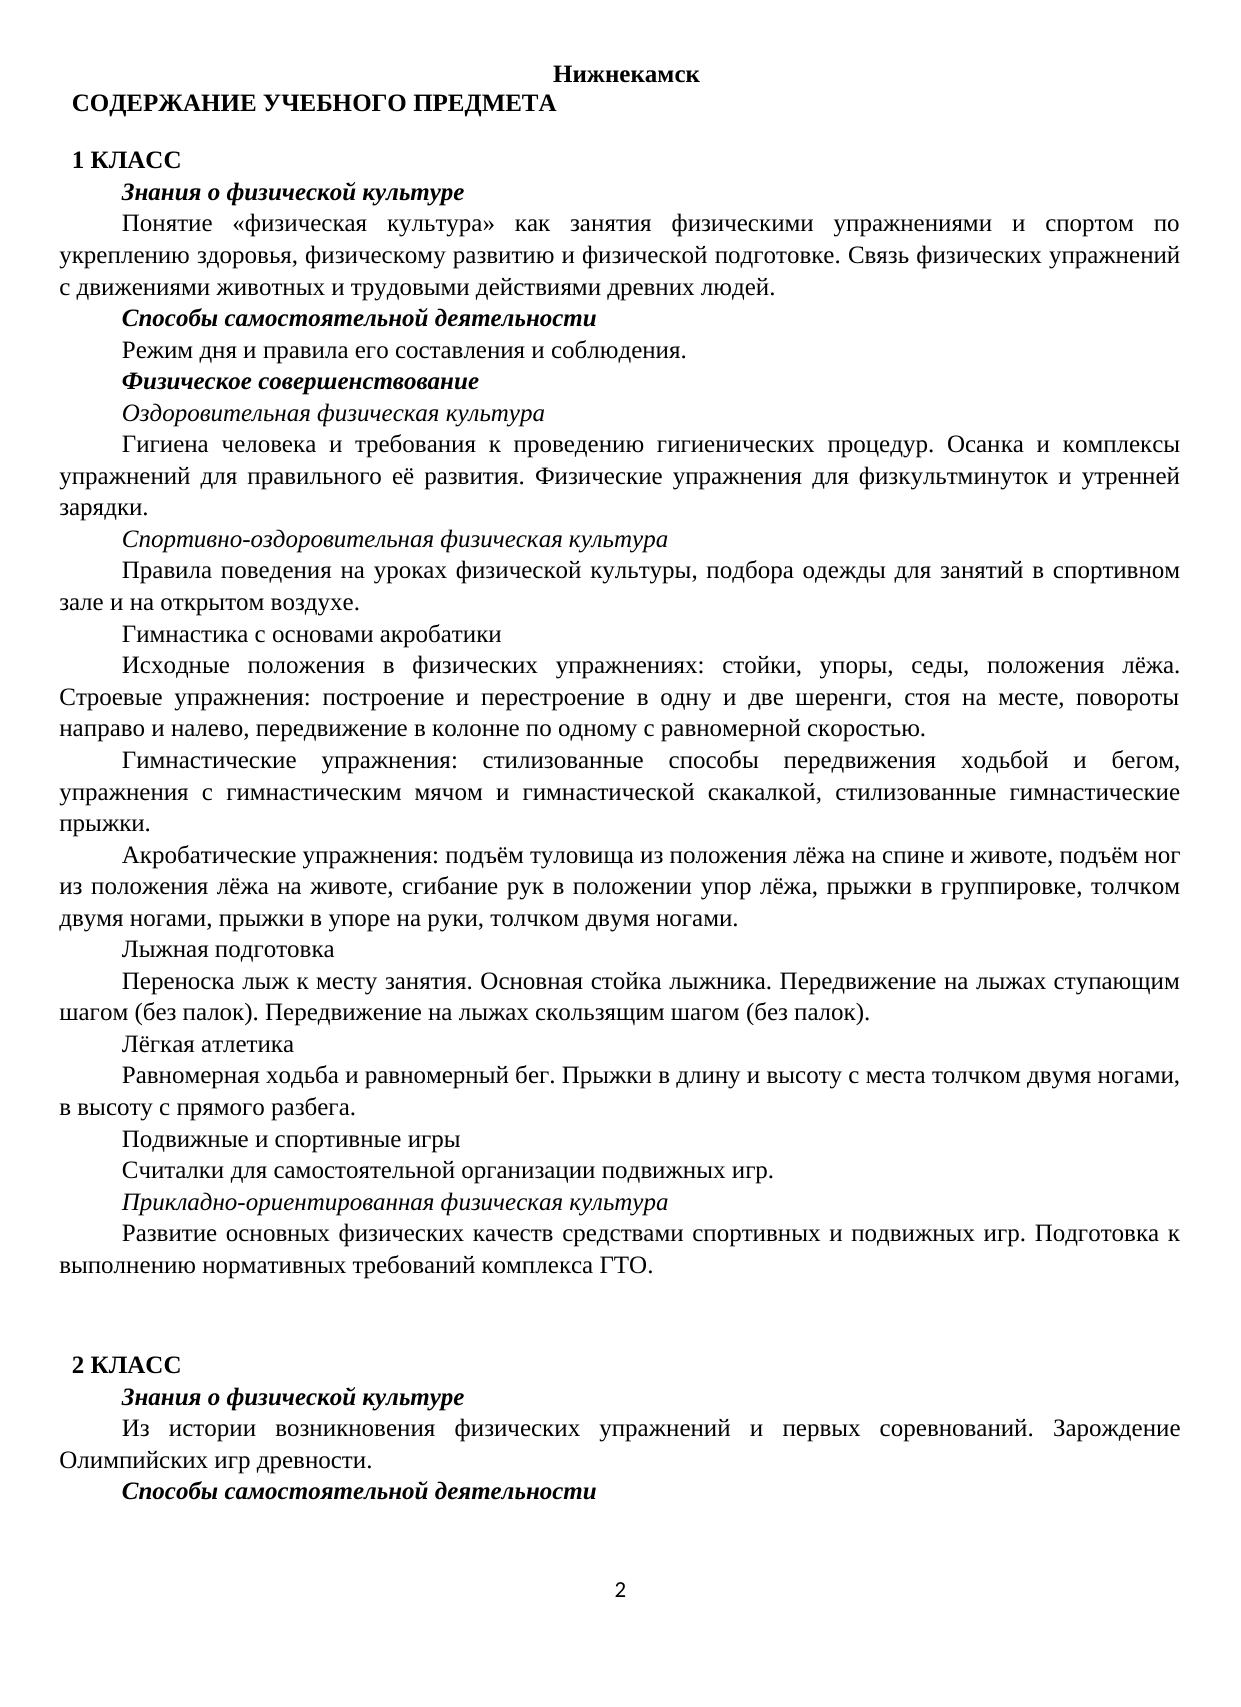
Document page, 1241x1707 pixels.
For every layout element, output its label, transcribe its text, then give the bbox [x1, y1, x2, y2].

text Оздоровительная физическая культура [59, 398, 1181, 427]
text Переноска лыж к месту занятия. Основная стойка лыжника. Передвижение на лыжах ступающим шагом (без палок). Передвижение на лыжах скользящим шагом (без палок). [59, 966, 1181, 1026]
text 2 КЛАСС [72, 1350, 1181, 1379]
text Спортивно-оздоровительная физическая культура [59, 524, 1181, 553]
text Гигиена человека и требования к проведению гигиенических процедур. Осанка и комплексы упражнений для правильного её развития. Физические упражнения для физкультминуток и утренней зарядки. [59, 429, 1181, 521]
text Из истории возникновения физических упражнений и первых соревнований. Зарождение Олимпийских игр древности. [59, 1413, 1181, 1473]
text Способы самостоятельной деятельности [59, 1476, 1181, 1505]
text Акробатические упражнения: подъём туловища из положения лёжа на спине и животе, подъём ног из положения лёжа на животе, сгибание рук в положении упор лёжа, прыжки в группировке, толчком двумя ногами, прыжки в упоре на руки, толчком двумя ногами. [59, 840, 1181, 932]
text Правила поведения на уроках физической культуры, подбора одежды для занятий в спортивном зале и на открытом воздухе. [59, 556, 1181, 616]
text Понятие «физическая культура» как занятия физическими упражнениями и спортом по укреплению здоровья, физическому развитию и физической подготовке. Связь физических упражнений с движениями животных и трудовыми действиями древних людей. [59, 208, 1181, 300]
text 1 КЛАСС [72, 145, 1181, 174]
text Режим дня и правила его составления и соблюдения. [59, 335, 1181, 363]
text Лёгкая атлетика [59, 1029, 1181, 1058]
text ​СОДЕРЖАНИЕ УЧЕБНОГО ПРЕДМЕТА [72, 88, 1181, 117]
text Считалки для самостоятельной организации подвижных игр. [59, 1155, 1181, 1184]
text Гимнастические упражнения: стилизованные способы передвижения ходьбой и бегом, упражнения с гимнастическим мячом и гимнастической скакалкой, стилизованные гимнастические прыжки. [59, 745, 1181, 837]
text Равномерная ходьба и равномерный бег. Прыжки в длину и высоту с места толчком двумя ногами, в высоту с прямого разбега. [59, 1061, 1181, 1121]
text Подвижные и спортивные игры [59, 1124, 1181, 1152]
text Лыжная подготовка [59, 934, 1181, 963]
text Знания о физической культуре [59, 177, 1181, 206]
text Развитие основных физических качеств средствами спортивных и подвижных игр. Подготовка к выполнению нормативных требований комплекса ГТО. [59, 1218, 1181, 1279]
text Нижнекамск [72, 59, 1181, 88]
text Гимнастика с основами акробатики [59, 619, 1181, 647]
text Физическое совершенствование [59, 366, 1181, 395]
text Прикладно-ориентированная физическая культура [59, 1187, 1181, 1216]
text Знания о физической культуре [59, 1382, 1181, 1410]
text Способы самостоятельной деятельности [59, 303, 1181, 332]
text Исходные положения в физических упражнениях: стойки, упоры, седы, положения лёжа. Строевые упражнения: построение и перестроение в одну и две шеренги, стоя на месте, повороты направо и налево, передвижение в колонне по одному с равномерной скоростью. [59, 650, 1181, 742]
